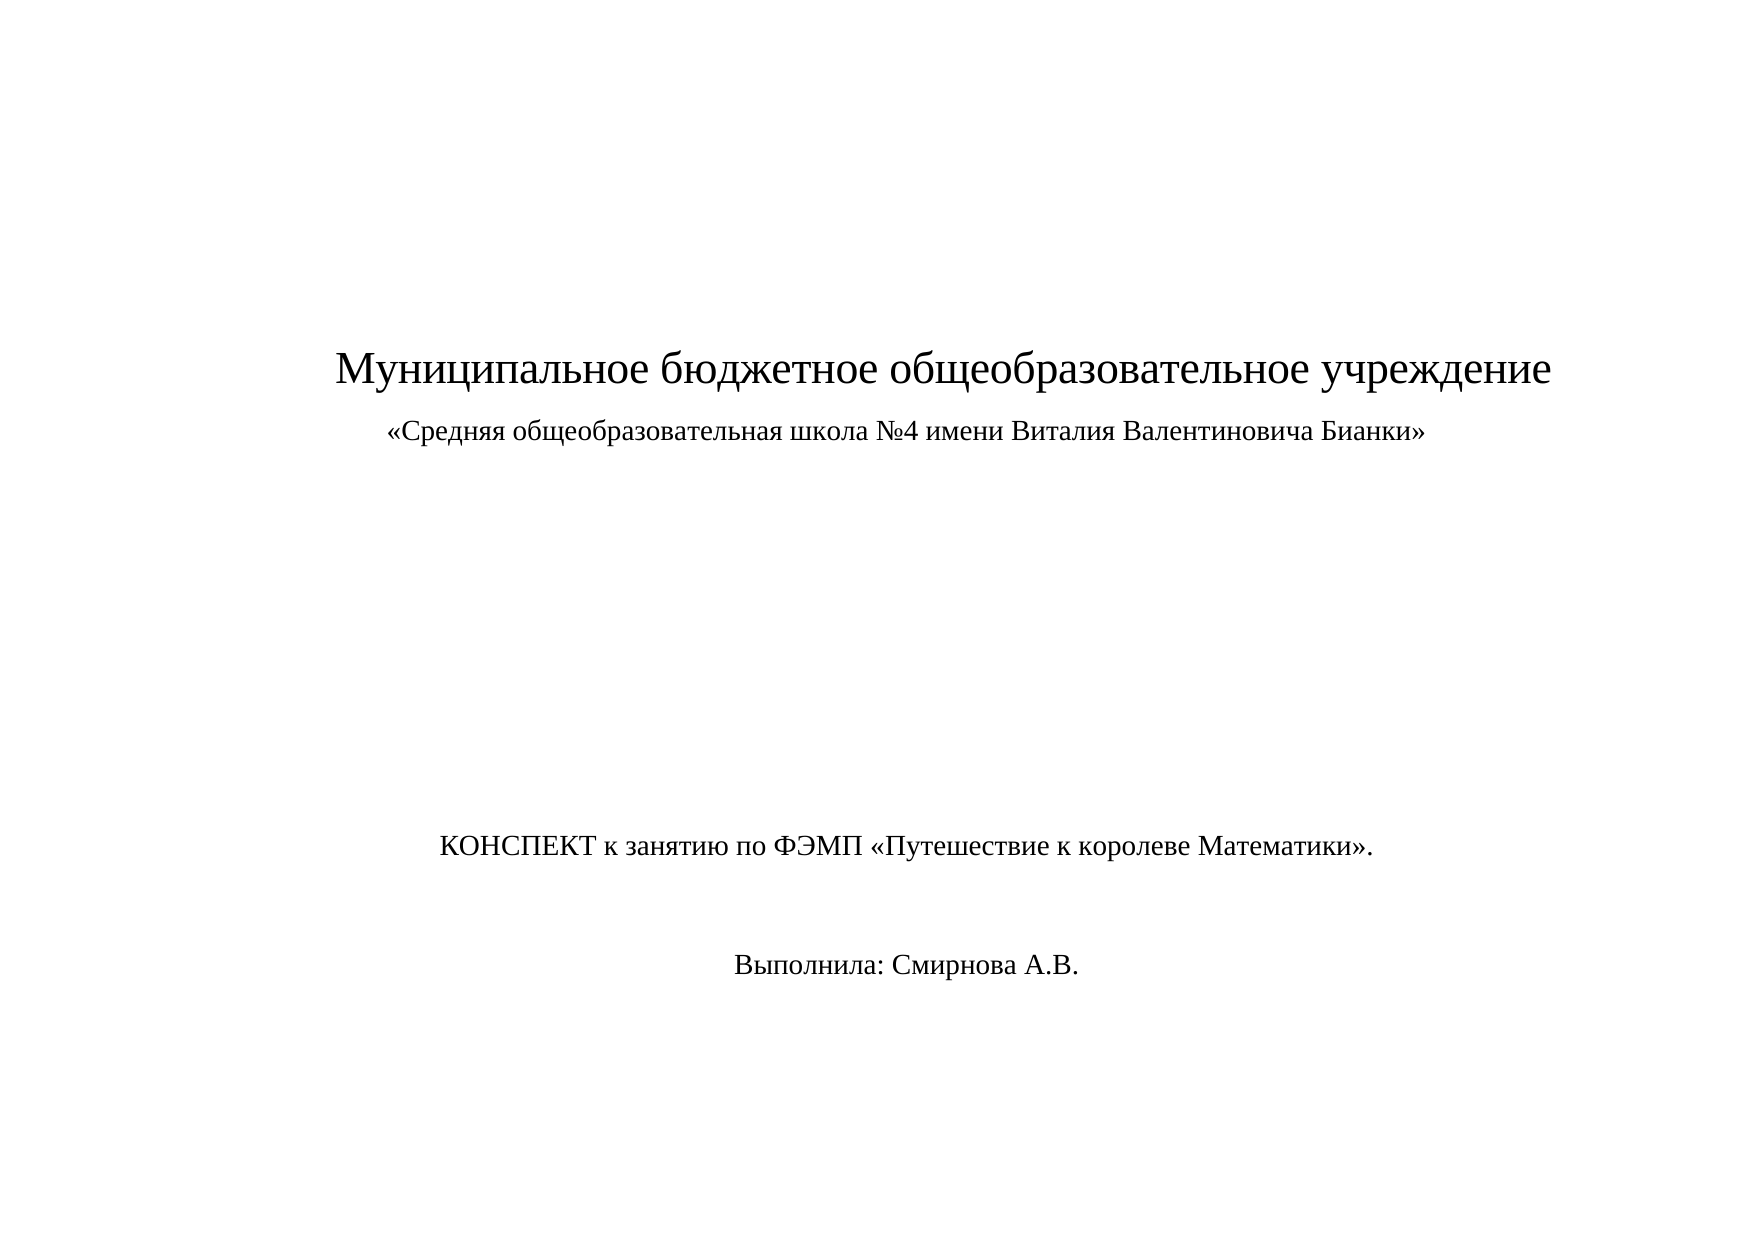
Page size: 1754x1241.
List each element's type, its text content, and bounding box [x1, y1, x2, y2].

text «Средняя общеобразовательная школа №4 имени Виталия Валентиновича Бианки» [118, 413, 1695, 446]
text КОНСПЕКТ к занятию по ФЭМП «Путешествие к королеве Математики». [118, 828, 1695, 862]
text Выполнила: Смирнова А.В. [118, 947, 1695, 981]
text Муниципальное бюджетное общеобразовательное учреждение [118, 348, 1695, 392]
